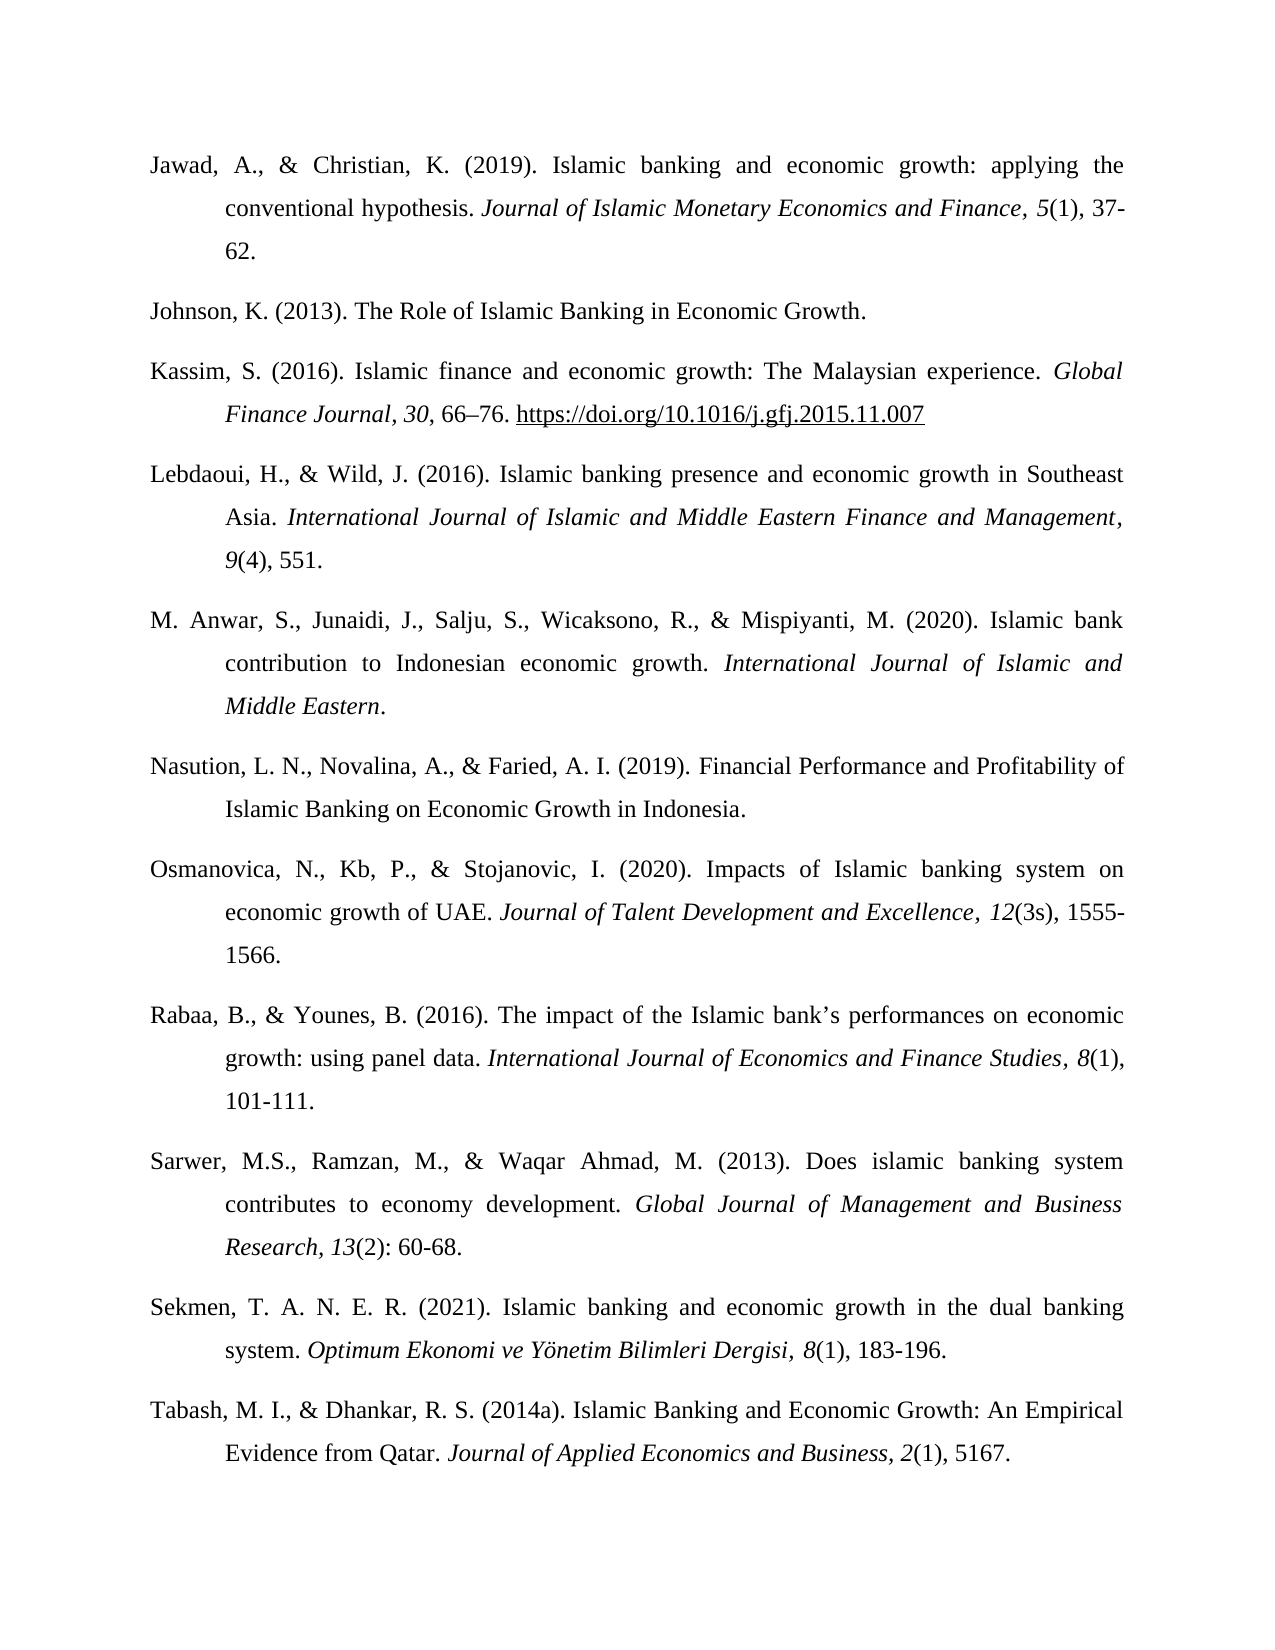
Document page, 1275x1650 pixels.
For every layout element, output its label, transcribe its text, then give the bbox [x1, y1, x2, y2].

text Nasution, L. N., Novalina, A., & Faried, A. I. (2019). Financial Performance and Profitability of Islamic Banking on Economic Growth in Indonesia. [150, 751, 1125, 823]
text Jawad, A., & Christian, K. (2019). Islamic banking and economic growth: applying the conventional hypothesis. Journal of Islamic Monetary Economics and Finance, 5(1), 37-62. [150, 179, 1125, 265]
text Osmanovica, N., Kb, P., & Stojanovic, I. (2020). Impacts of Islamic banking system on economic growth of UAE. Journal of Talent Development and Excellence, 12(3s), 1555-1566. [150, 882, 1125, 969]
text Kassim, S. (2016). Islamic finance and economic growth: The Malaysian experience. Global Finance Journal, 30, 66–76. https://doi.org/10.1016/j.gfj.2015.11.007 [150, 356, 1125, 428]
text M. Anwar, S., Junaidi, J., Salju, S., Wicaksono, R., & Mispiyanti, M. (2020). Islamic bank contribution to Indonesian economic growth. International Journal of Islamic and Middle Eastern. [150, 605, 1125, 720]
text Sarwer, M.S., Ramzan, M., & Waqar Ahmad, M. (2013). Does islamic banking system contributes to economy development. Global Journal of Management and Business Research, 13(2): 60-68. [150, 1174, 1125, 1261]
text Lebdaoui, H., & Wild, J. (2016). Islamic banking presence and economic growth in Southeast Asia. International Journal of Islamic and Middle Eastern Finance and Management, 9(4), 551. [150, 459, 1125, 574]
text Tabash, M. I., & Dhankar, R. S. (2014a). Islamic Banking and Economic Growth: An Empirical Evidence from Qatar. Journal of Applied Economics and Business, 2(1), 5167. [150, 1395, 1125, 1467]
text Sekmen, T. A. N. E. R. (2021). Islamic banking and economic growth in the dual banking system. Optimum Ekonomi ve Yönetim Bilimleri Dergisi, 8(1), 183-196. [150, 1321, 1125, 1364]
text Rabaa, B., & Younes, B. (2016). The impact of the Islamic bank’s performances on economic growth: using panel data. International Journal of Economics and Finance Studies, 8(1), 101-111. [150, 1028, 1125, 1115]
text Johnson, K. (2013). The Role of Islamic Banking in Economic Growth. [150, 296, 1125, 325]
